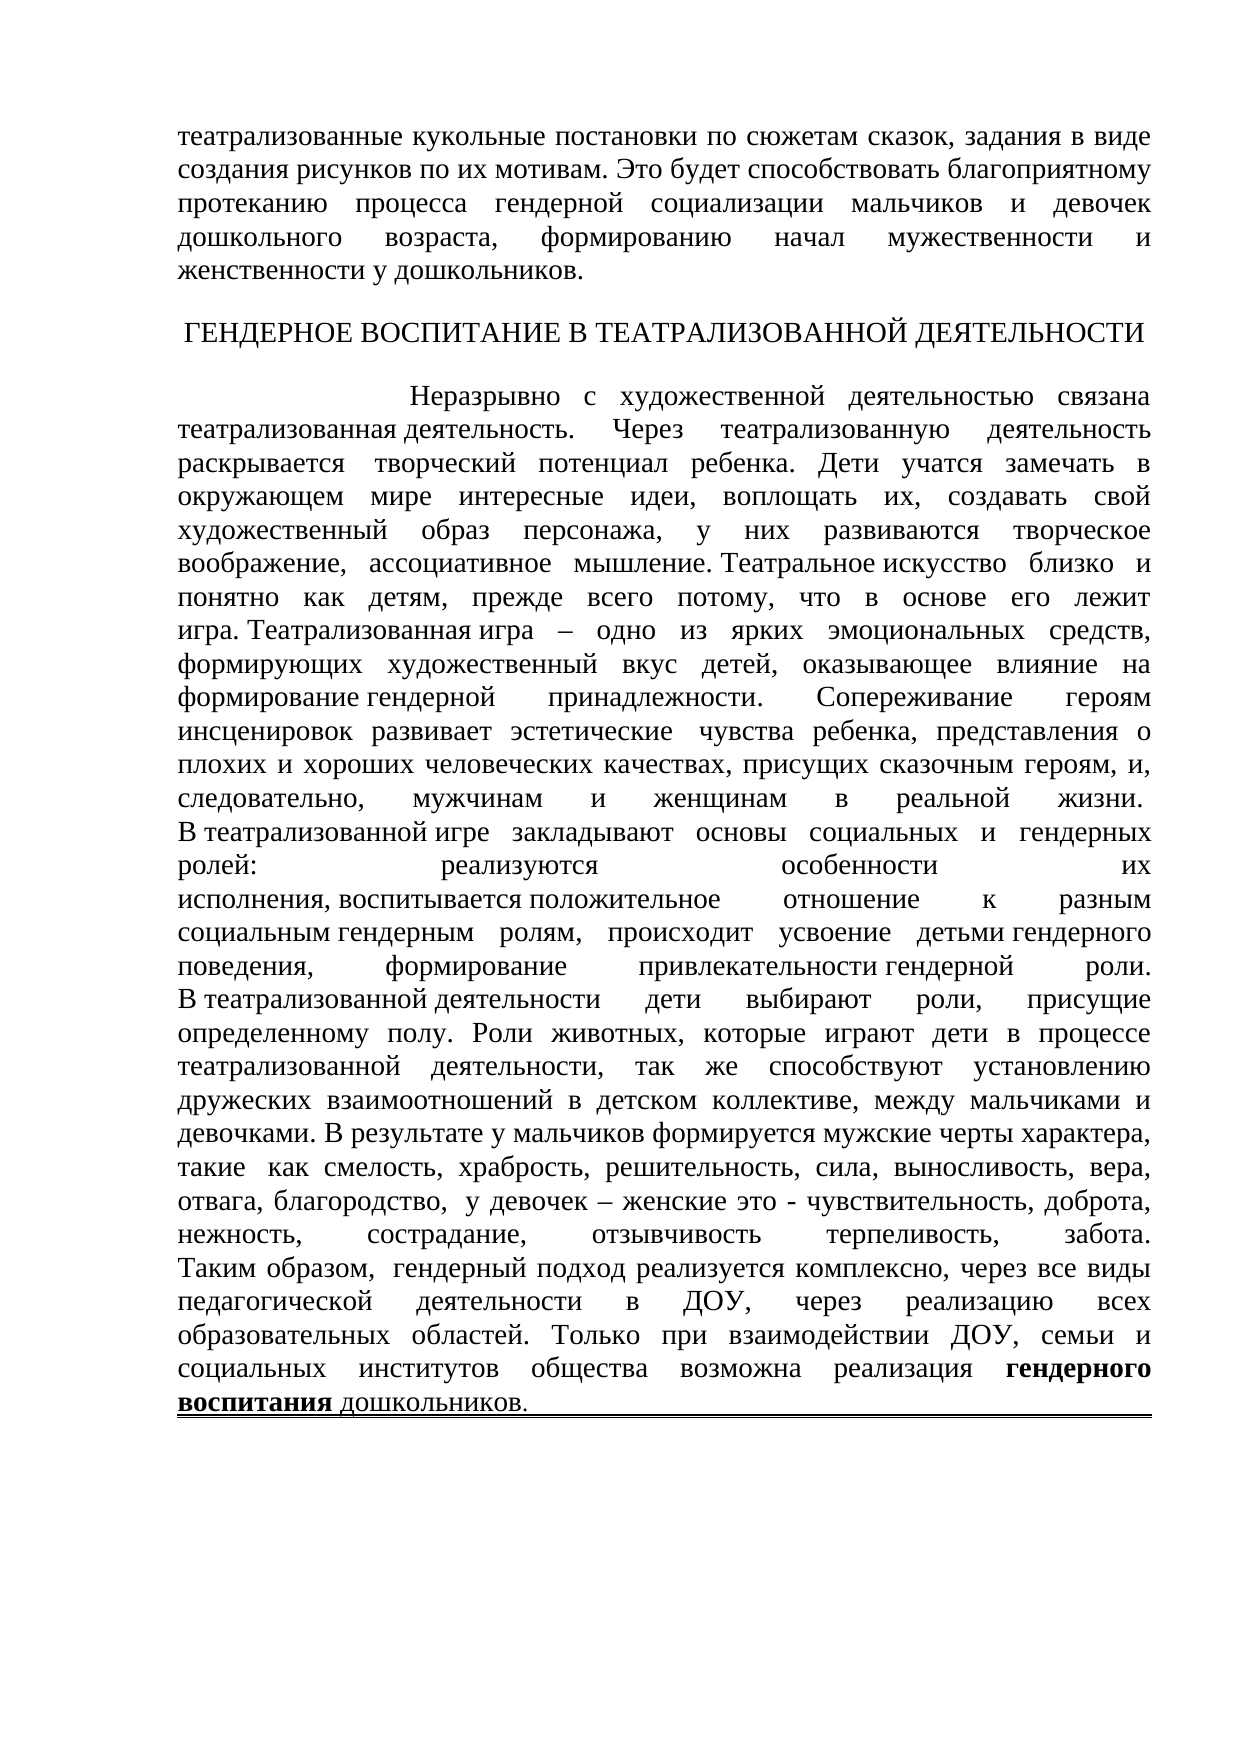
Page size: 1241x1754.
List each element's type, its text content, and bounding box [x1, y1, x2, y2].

text ГЕНДЕРНОЕ ВОСПИТАНИЕ В ТЕАТРАЛИЗОВАННОЙ ДЕЯТЕЛЬНОСТИ [177, 315, 1152, 348]
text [177, 118, 1152, 286]
text Неразрывно с художественной деятельностью связана театрализованная деятельность. Через театрализованную деятельность раскрывается творческий потенциал ребенка. Дети учатся замечать в окружающем мире интересные идеи, воплощать их, создавать свой художественный образ персонажа, у них развиваются творческое воображение, ассоциативное мышление. Театральное искусство близко и понятно как детям, прежде всего потому, что в основе его лежит игра. Театрализованная игра – одно из ярких эмоциональных средств, формирующих художественный вкус детей, оказывающее влияние на формирование гендерной принадлежности. Сопереживание героям инсценировок развивает эстетические чувства ребенка, представления о плохих и хороших человеческих качествах, присущих сказочным героям, и, следовательно, мужчинам и женщинам в реальной жизни. В театрализованной игре закладывают основы социальных и гендерных ролей: реализуются особенности их исполнения, воспитывается положительное отношение к разным социальным гендерным ролям, происходит усвоение детьми гендерного поведения, формирование привлекательности гендерной роли. В театрализованной деятельности дети выбирают роли, присущие определенному полу. Роли животных, которые играют дети в процессе театрализованной деятельности, так же способствуют установлению дружеских взаимоотношений в детском коллективе, между мальчиками и девочками. В результате у мальчиков формируется мужские черты характера, такие как смелость, храбрость, решительность, сила, выносливость, вера, отвага, благородство, у девочек – женские это - чувствительность, доброта, нежность, сострадание, отзывчивость терпеливость, забота. Таким образом, гендерный подход реализуется комплексно, через все виды педагогической деятельности в ДОУ, через реализацию всех образовательных областей. Только при взаимодействии ДОУ, семьи и социальных институтов общества возможна реализация гендерного воспитания дошкольников.Начало формыКонец формы [177, 378, 1152, 1414]
